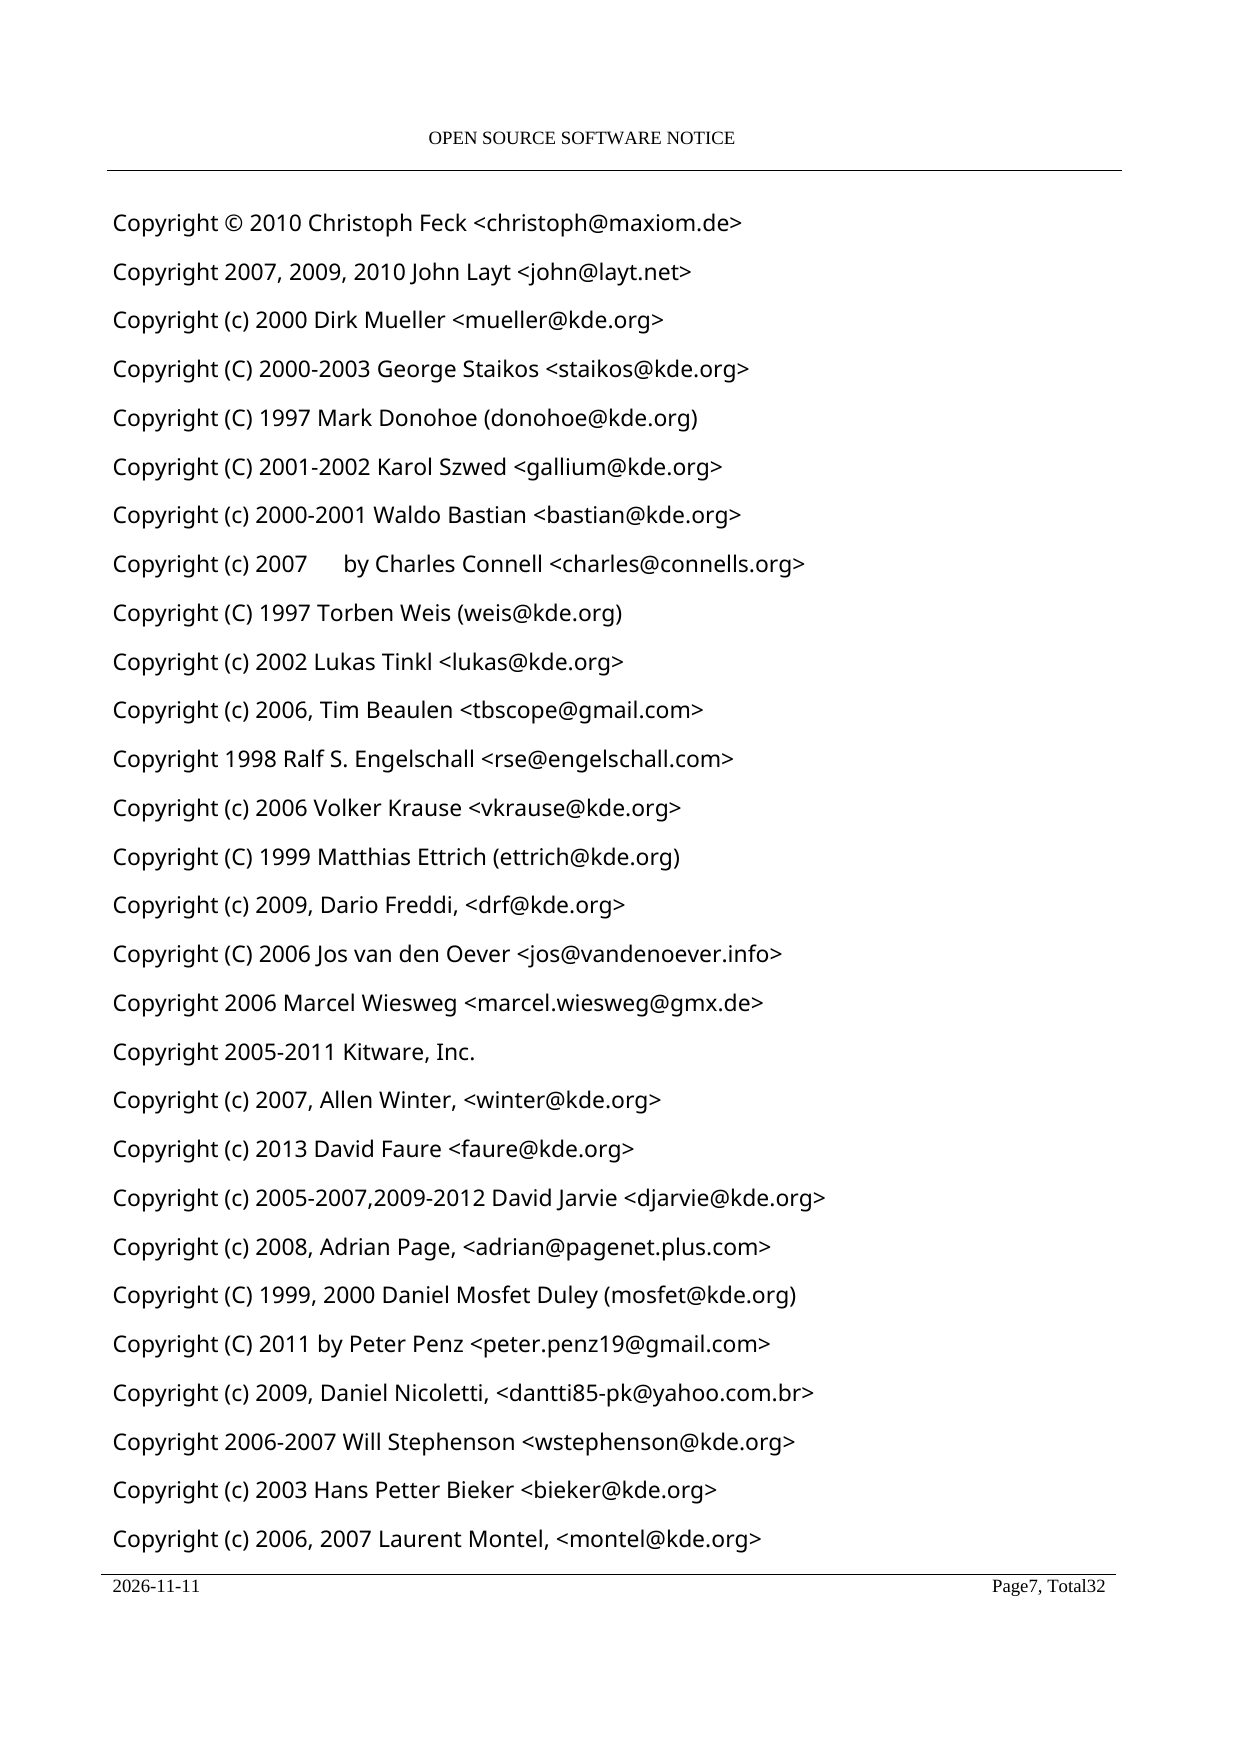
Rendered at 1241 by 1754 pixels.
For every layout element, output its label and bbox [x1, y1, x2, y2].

text [112, 206, 1128, 1555]
